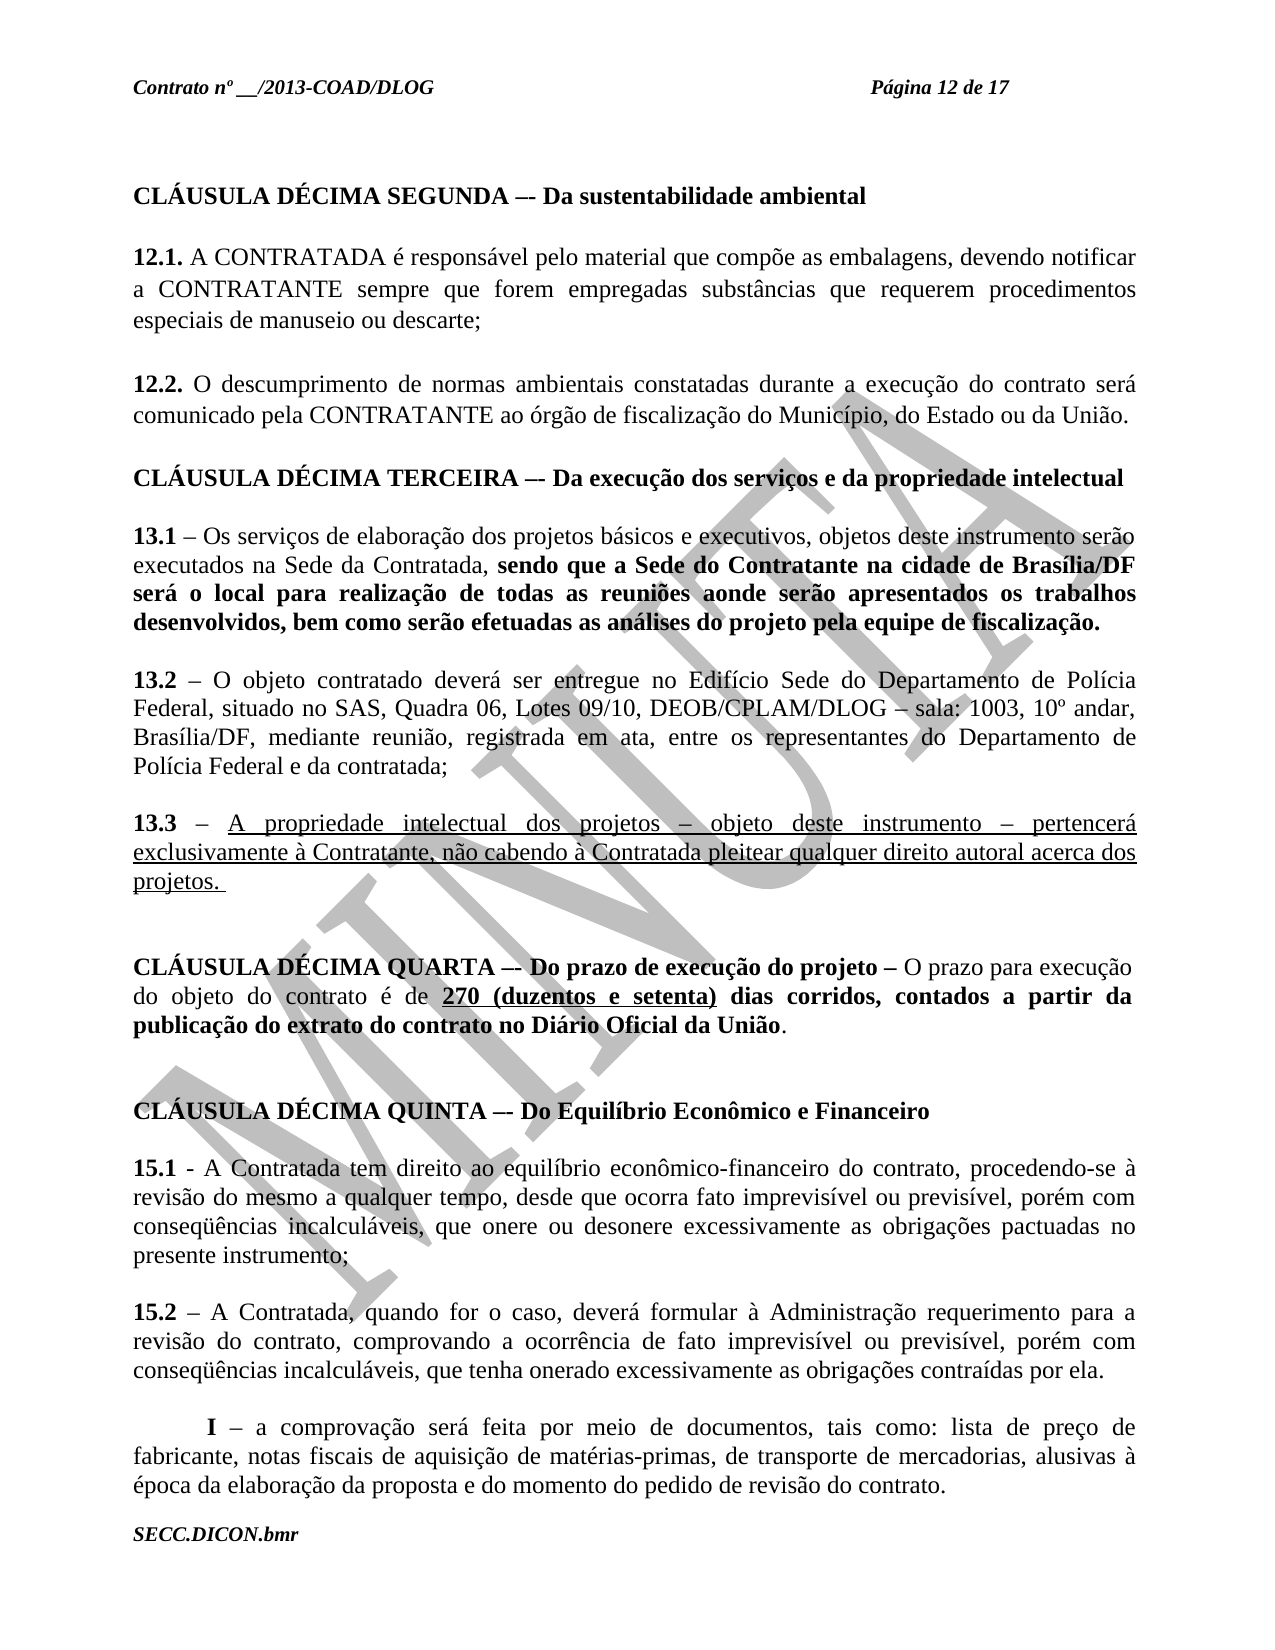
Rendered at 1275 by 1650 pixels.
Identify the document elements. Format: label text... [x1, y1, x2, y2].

text 13.3 – A propriedade intelectual dos projetos – objeto deste instrumento – pertencerá exclusivamente à Contratante, não cabendo à Contratada pleitear qualquer direito autoral acerca dos projetos. [133, 808, 1137, 862]
text 12.2. O descumprimento de normas ambientais constatadas durante a execução do contrato será comunicado pela CONTRATANTE ao órgão de fiscalização do Município, do Estado ou da União. [133, 369, 1137, 429]
text 13.3 – A propriedade intelectual dos projetos – objeto deste instrumento – pertencerá exclusivamente à Contratante, não cabendo à Contratada pleitear qualquer direito autoral acerca dos projetos. [133, 864, 1137, 895]
text CLÁUSULA DÉCIMA TERCEIRA –- Da execução dos serviços e da propriedade intelectual [133, 463, 1132, 492]
text CLÁUSULA DÉCIMA QUARTA –- Do prazo de execução do projeto – O prazo para execução do objeto do contrato é de 270 (duzentos e setenta) dias corridos, contados a partir da publicação do extrato do contrato no Diário Oficial da União. [133, 952, 1132, 1038]
text CLÁUSULA DÉCIMA QUINTA –- Do Equilíbrio Econômico e Financeiro [133, 1096, 1132, 1125]
text 15.2 – A Contratada, quando for o caso, deverá formular à Administração requerimento para a revisão do contrato, comprovando a ocorrência de fato imprevisível ou previsível, porém com conseqüências incalculáveis, que tenha onerado excessivamente as obrigações contraídas por ela. [133, 1297, 1137, 1383]
text 13.1 – Os serviços de elaboração dos projetos básicos e executivos, objetos deste instrumento serão executados na Sede da Contratada, sendo que a Sede do Contratante na cidade de Brasília/DF será o local para realização de todas as reuniões aonde serão apresentados os trabalhos desenvolvidos, bem como serão efetuadas as análises do projeto pela equipe de fiscalização. [133, 521, 1137, 636]
text CLÁUSULA DÉCIMA SEGUNDA –- Da sustentabilidade ambiental [133, 181, 1132, 209]
text 12.1. A CONTRATADA é responsável pelo material que compõe as embalagens, devendo notificar a CONTRATANTE sempre que forem empregadas substâncias que requerem procedimentos especiais de manuseio ou descarte; [133, 242, 1137, 334]
text I – a comprovação será feita por meio de documentos, tais como: lista de preço de fabricante, notas fiscais de aquisição de matérias-primas, de transporte de mercadorias, alusivas à época da elaboração da proposta e do momento do pedido de revisão do contrato. [133, 1412, 1137, 1498]
text 15.1 - A Contratada tem direito ao equilíbrio econômico-financeiro do contrato, procedendo-se à revisão do mesmo a qualquer tempo, desde que ocorra fato imprevisível ou previsível, porém com conseqüências incalculáveis, que onere ou desonere excessivamente as obrigações pactuadas no presente instrumento; [133, 1153, 1137, 1268]
text 13.2 – O objeto contratado deverá ser entregue no Edifício Sede do Departamento de Polícia Federal, situado no SAS, Quadra 06, Lotes 09/10, DEOB/CPLAM/DLOG – sala: 1003, 10º andar, Brasília/DF, mediante reunião, registrada em ata, entre os representantes do Departamento de Polícia Federal e da contratada; [133, 665, 1137, 780]
